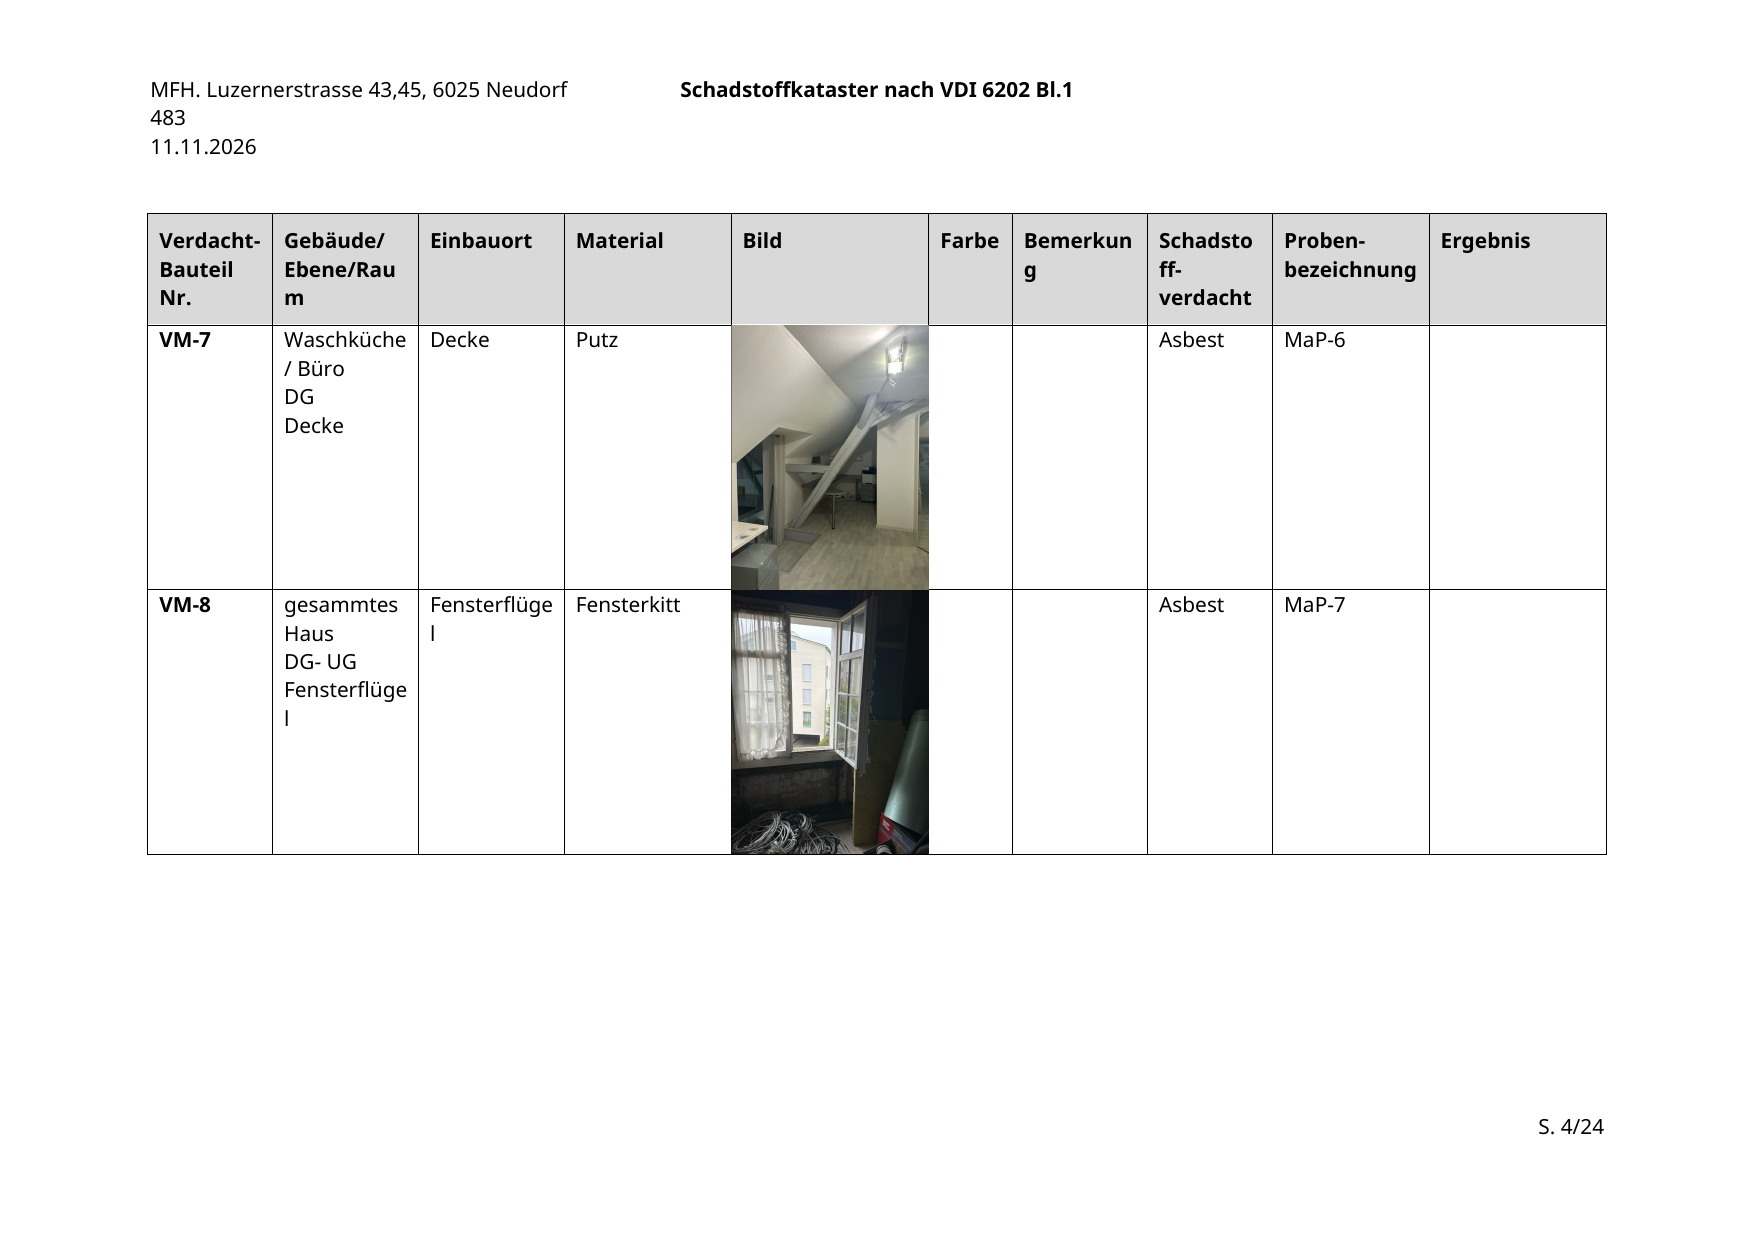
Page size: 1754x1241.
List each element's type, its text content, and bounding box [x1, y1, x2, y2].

table_cell VM-7 [148, 326, 272, 589]
table_header Gebäude/ Ebene/Raum [273, 214, 418, 324]
table_cell VM-8 [148, 590, 272, 854]
table_cell [1013, 326, 1147, 589]
table_header Bild [732, 214, 928, 324]
table_cell [1013, 590, 1147, 854]
table_cell Asbest [1148, 590, 1272, 854]
table_header Proben-bezeichnung [1273, 214, 1429, 324]
table_cell [929, 590, 1012, 854]
table_cell Decke [419, 326, 564, 589]
table_cell MaP-6 [1273, 326, 1429, 589]
table_cell Fensterflügel [419, 590, 564, 854]
table_header Material [565, 214, 731, 324]
table_header Bemerkung [1013, 214, 1147, 324]
table_cell Asbest [1148, 326, 1272, 589]
table_cell [1430, 326, 1606, 589]
table_cell Putz [565, 326, 731, 589]
table_cell [1430, 590, 1606, 854]
table_cell Waschküche / Büro DG Decke [273, 326, 418, 589]
table_header Schadstoff-verdacht [1148, 214, 1272, 324]
table_header Verdacht-Bauteil Nr. [148, 214, 272, 324]
table_cell Fensterkitt [565, 590, 731, 854]
table_header Einbauort [419, 214, 564, 324]
table_cell [929, 326, 1012, 589]
table_header Farbe [929, 214, 1012, 324]
table_header Ergebnis [1430, 214, 1606, 324]
picture [731, 325, 929, 854]
table_cell MaP-7 [1273, 590, 1429, 854]
table_cell gesammtes Haus DG- UG Fensterflügel [273, 590, 418, 854]
